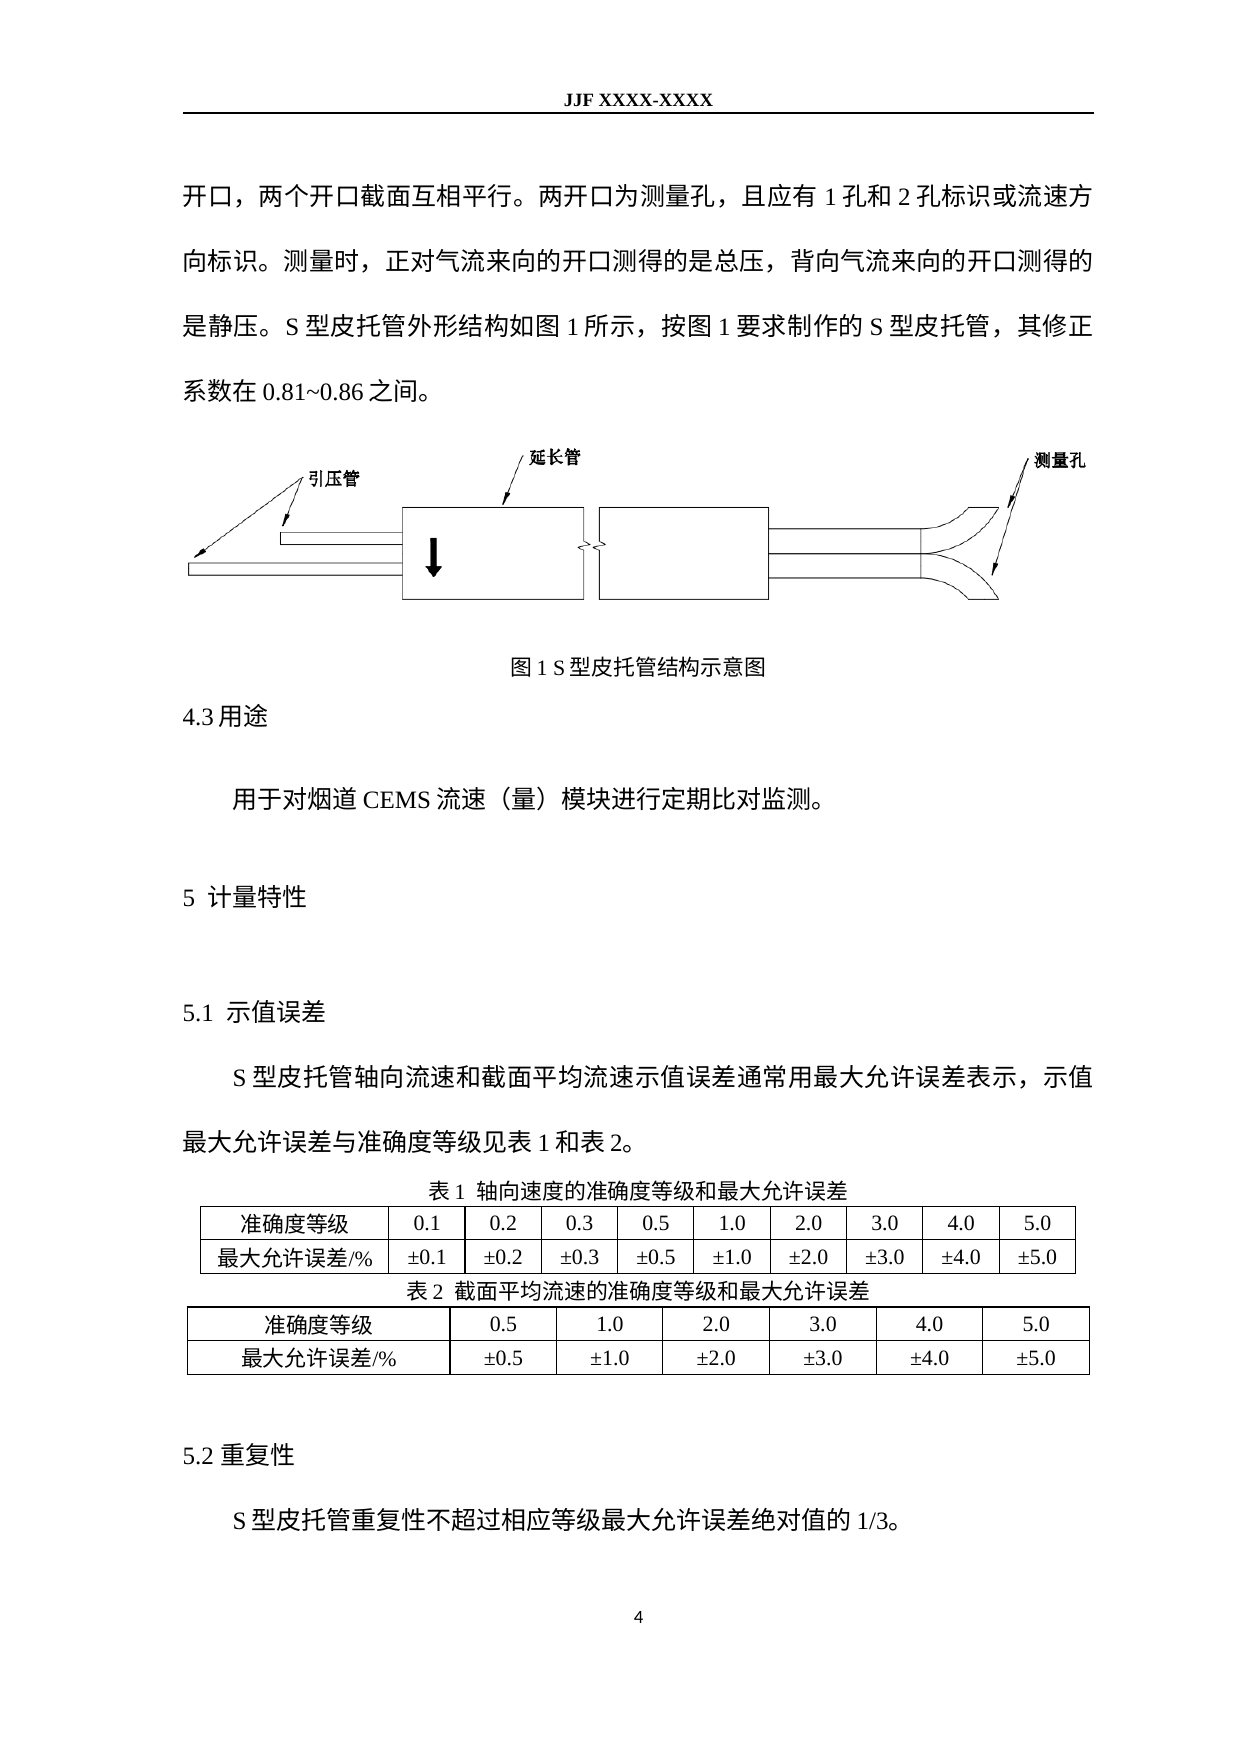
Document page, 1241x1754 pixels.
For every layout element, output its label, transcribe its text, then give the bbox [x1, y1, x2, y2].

table_cell ±4.0 [877, 1341, 982, 1373]
table_cell ±0.5 [618, 1240, 693, 1273]
table_cell ±4.0 [923, 1240, 999, 1273]
table_header 0.5 [618, 1207, 693, 1239]
table_cell ±1.0 [557, 1341, 662, 1373]
table_header 0.5 [451, 1308, 556, 1340]
text S型皮托管重复性不超过相应等级最大允许误差绝对值的1/3。 [182, 1486, 1094, 1551]
table_header 4.0 [877, 1308, 982, 1340]
table_cell ±0.1 [389, 1240, 464, 1273]
table_header 3.0 [770, 1308, 876, 1340]
table_cell ±3.0 [847, 1240, 922, 1273]
table_header 准确度等级 [201, 1207, 388, 1239]
table_cell ±3.0 [770, 1341, 876, 1373]
table_cell ±2.0 [663, 1341, 769, 1373]
table_header 3.0 [847, 1207, 922, 1239]
table_header 5.0 [1000, 1207, 1075, 1239]
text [182, 162, 1094, 422]
table_cell ±0.5 [451, 1341, 556, 1373]
table_cell ±5.0 [1000, 1240, 1075, 1273]
text 表2 截面平均流速的准确度等级和最大允许误差 [182, 1274, 1094, 1306]
table_header 2.0 [663, 1308, 769, 1340]
table_header 2.0 [771, 1207, 846, 1239]
table_cell ±5.0 [983, 1341, 1089, 1373]
table_header 准确度等级 [188, 1308, 449, 1340]
text 表1 轴向速度的准确度等级和最大允许误差 [182, 1173, 1094, 1206]
table_cell 最大允许误差/% [201, 1240, 388, 1273]
table_cell ±1.0 [694, 1240, 770, 1273]
table_header 0.3 [542, 1207, 617, 1239]
table_header 0.2 [466, 1207, 541, 1239]
text 4.3用途 [182, 682, 1094, 747]
table_header 0.1 [389, 1207, 464, 1239]
table_cell ±0.3 [542, 1240, 617, 1273]
table_cell ±2.0 [771, 1240, 846, 1273]
text 图1 S型皮托管结构示意图 [182, 649, 1094, 682]
table_header 1.0 [557, 1308, 662, 1340]
subtitle 5 计量特性 [182, 863, 1094, 928]
text 用于对烟道CEMS流速（量）模块进行定期比对监测。 [182, 765, 1094, 830]
text S型皮托管轴向流速和截面平均流速示值误差通常用最大允许误差表示，示值最大允许误差与准确度等级见表1和表2。 [182, 1043, 1094, 1173]
table_header 1.0 [694, 1207, 770, 1239]
text 5.2 重复性 [182, 1421, 1094, 1486]
table_cell 最大允许误差/% [188, 1341, 449, 1373]
table_cell ±0.2 [466, 1240, 541, 1273]
table_header 4.0 [923, 1207, 999, 1239]
picture [182, 422, 1093, 630]
text 5.1 示值误差 [182, 978, 1094, 1043]
table_header 5.0 [983, 1308, 1089, 1340]
